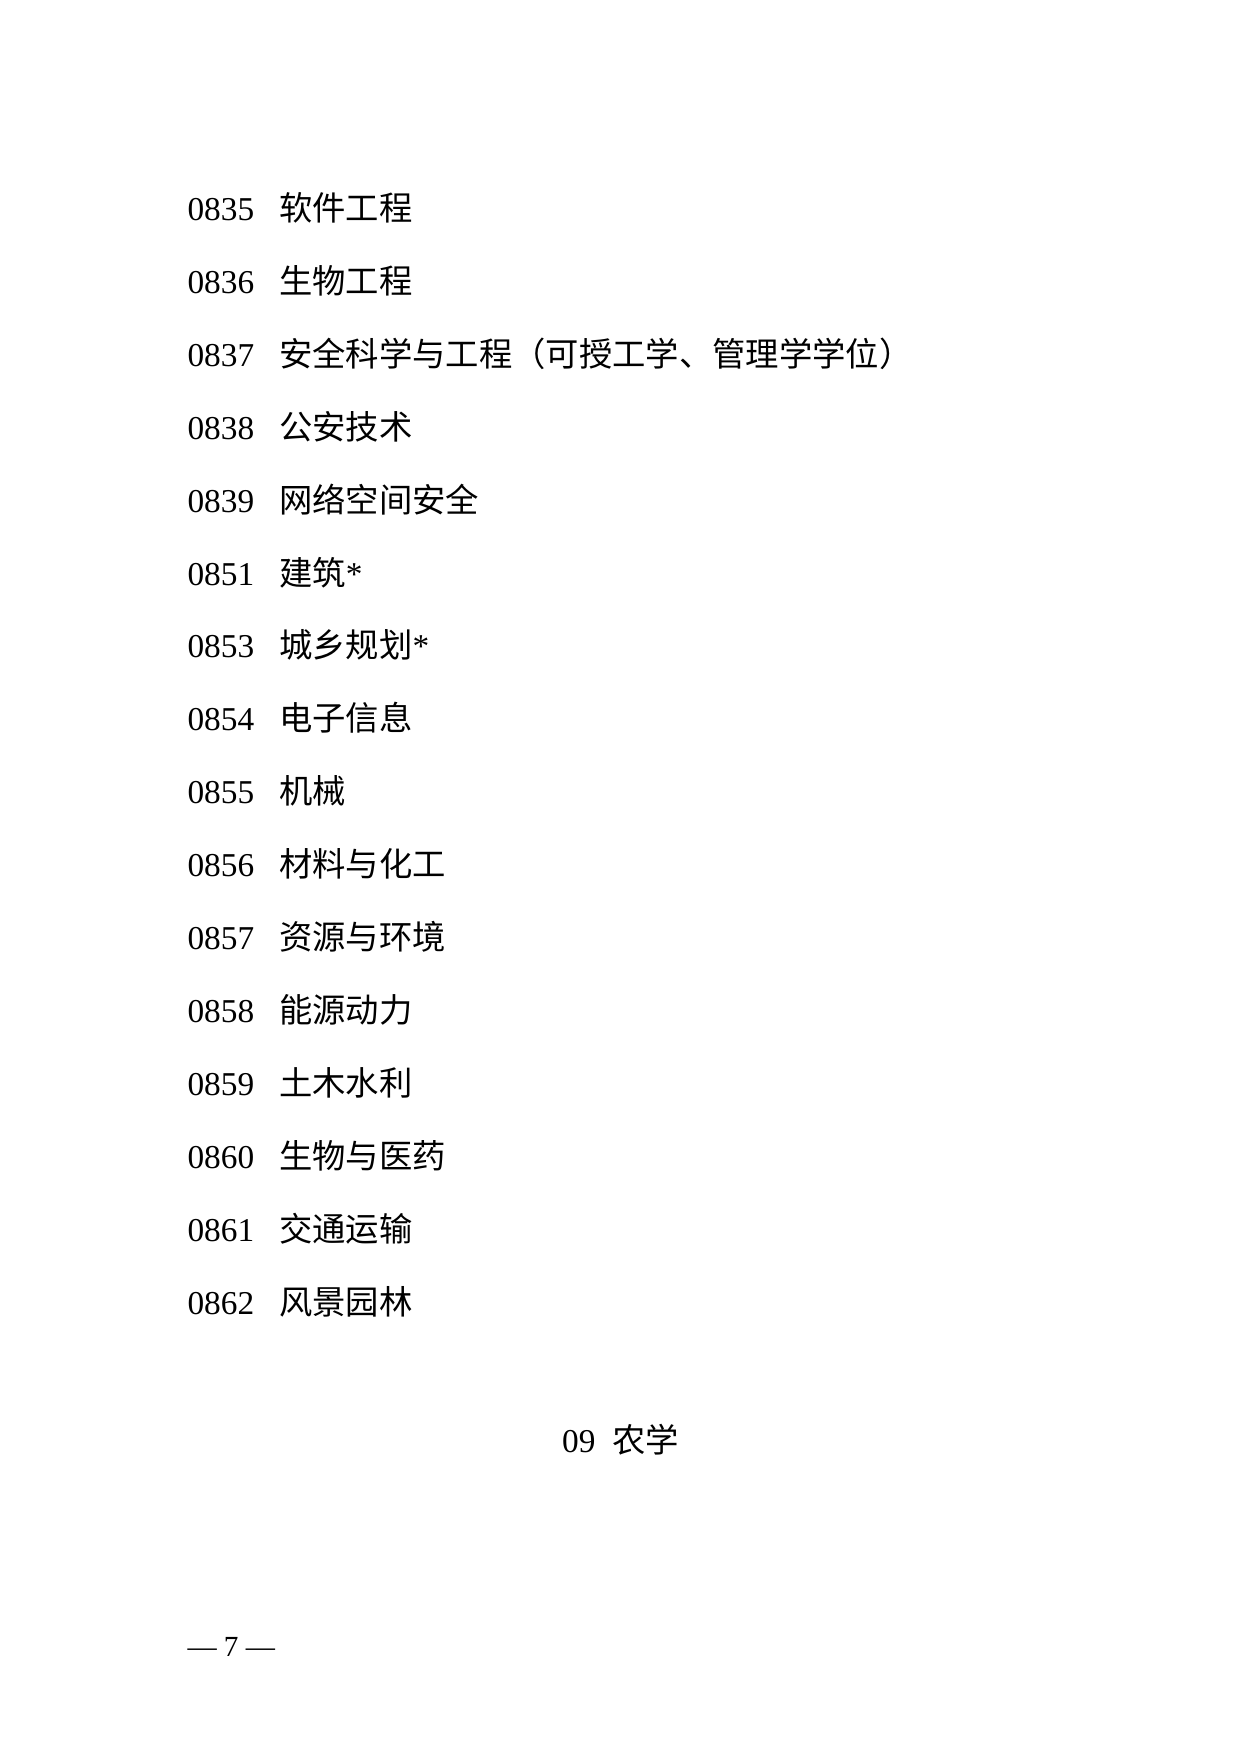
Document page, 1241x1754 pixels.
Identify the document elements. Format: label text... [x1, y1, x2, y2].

text 0855 机械 [187, 745, 1053, 818]
text 0861 交通运输 [187, 1183, 1053, 1256]
text 0839 网络空间安全 [187, 454, 1053, 527]
text 0860 生物与医药 [187, 1110, 1053, 1183]
text 0856 材料与化工 [187, 818, 1053, 891]
text 0836 生物工程 [187, 235, 1053, 308]
text 0857 资源与环境 [187, 891, 1053, 964]
text 0854 电子信息 [187, 672, 1053, 745]
text 0858 能源动力 [187, 964, 1053, 1037]
text 0853 城乡规划* [187, 599, 1053, 672]
text 0838 公安技术 [187, 381, 1053, 454]
text 0837 安全科学与工程（可授工学、管理学学位） [187, 308, 1053, 381]
text 0835 软件工程 [187, 162, 1053, 235]
text 09 农学 [187, 1394, 1053, 1467]
text 0859 土木水利 [187, 1037, 1053, 1110]
text 0862 风景园林 [187, 1256, 1053, 1329]
text 0851 建筑* [187, 527, 1053, 599]
